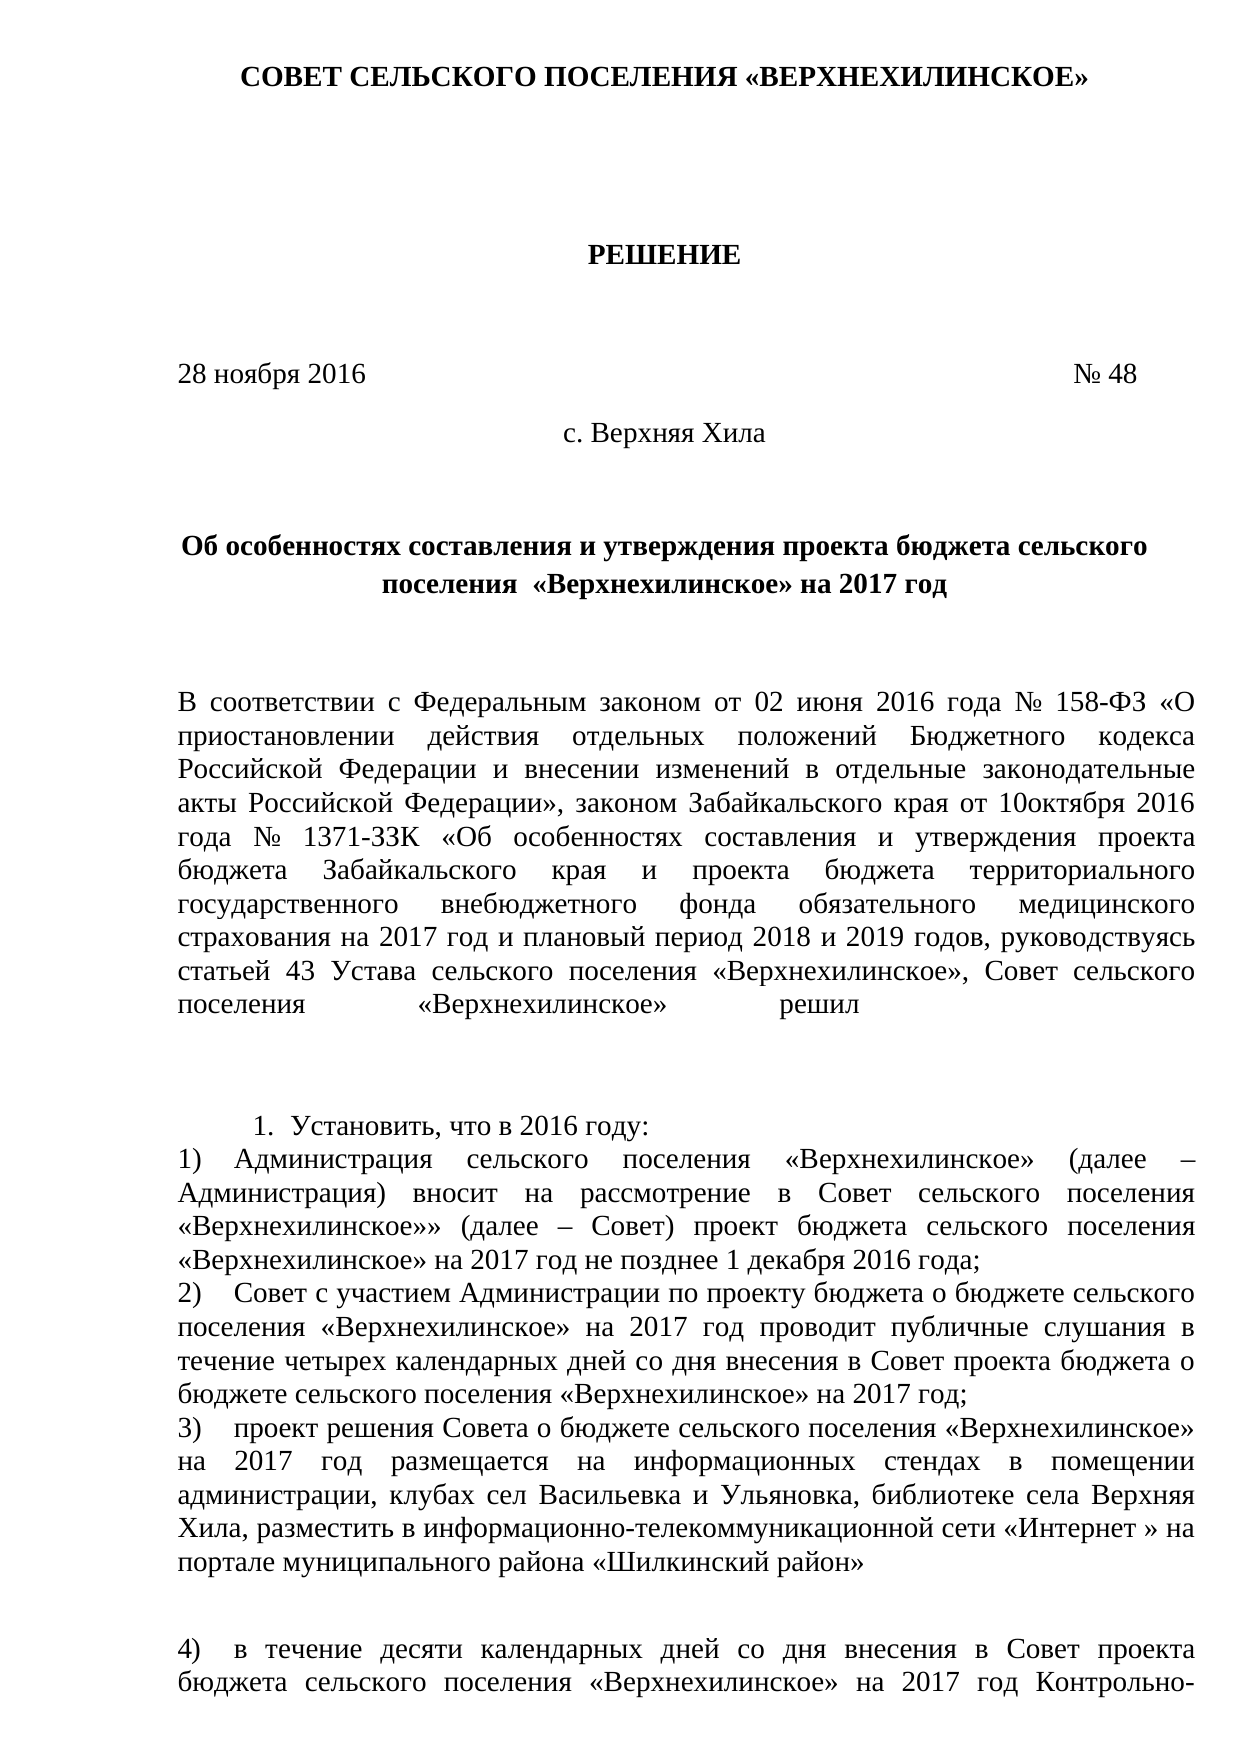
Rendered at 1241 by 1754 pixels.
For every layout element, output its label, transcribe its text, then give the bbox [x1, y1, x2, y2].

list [177, 1632, 1196, 1698]
text Об особенностях составления и утверждения проекта бюджета сельского поселения «Верхнехилинское» на 2017 год [177, 528, 1152, 600]
list проект решения Совета о бюджете сельского поселения «Верхнехилинское» на 2017 год размещается на информационных стендах в помещении администрации, клубах сел Васильевка и Ульяновка, библиотеке села Верхняя Хила, разместить в информационно-телекоммуникационной сети «Интернет » на портале муниципального района «Шилкинский район» [177, 1410, 1196, 1578]
list Совет с участием Администрации по проекту бюджета о бюджете сельского поселения «Верхнехилинское» на 2017 год проводит публичные слушания в течение четырех календарных дней со дня внесения в Совет проекта бюджета о бюджете сельского поселения «Верхнехилинское» на 2017 год; [177, 1276, 1196, 1410]
text РЕШЕНИЕ [177, 237, 1152, 271]
list Администрация сельского поселения «Верхнехилинское» (далее – Администрация) вносит на рассмотрение в Совет сельского поселения «Верхнехилинское»» (далее – Совет) проект бюджета сельского поселения «Верхнехилинское» на 2017 год не позднее 1 декабря 2016 года; [177, 1142, 1196, 1276]
text 28 ноября 2016 № 48 [177, 356, 1152, 389]
text СОВЕТ СЕЛЬСКОГО ПОСЕЛЕНИЯ «ВЕРХНЕХИЛИНСКОЕ» [177, 59, 1152, 93]
text с. Верхняя Хила [177, 415, 1152, 449]
text В соответствии с Федеральным законом от 02 июня 2016 года № 158-ФЗ «О приостановлении действия отдельных положений Бюджетного кодекса Российской Федерации и внесении изменений в отдельные законодательные акты Российской Федерации», законом Забайкальского края от 10октября 2016 года № 1371-ЗЗК «Об особенностях составления и утверждения проекта бюджета Забайкальского края и проекта бюджета территориального государственного внебюджетного фонда обязательного медицинского страхования на 2017 год и плановый период 2018 и 2019 годов, руководствуясь статьей 43 Устава сельского поселения «Верхнехилинское», Совет сельского поселения «Верхнехилинское» решил [177, 986, 1196, 1088]
list Установить, что в 2016 году: [177, 1108, 1196, 1142]
text В соответствии с Федеральным законом от 02 июня 2016 года № 158-ФЗ «О приостановлении действия отдельных положений Бюджетного кодекса Российской Федерации и внесении изменений в отдельные законодательные акты Российской Федерации», законом Забайкальского края от 10октября 2016 года № 1371-ЗЗК «Об особенностях составления и утверждения проекта бюджета Забайкальского края и проекта бюджета территориального государственного внебюджетного фонда обязательного медицинского страхования на 2017 год и плановый период 2018 и 2019 годов, руководствуясь статьей 43 Устава сельского поселения «Верхнехилинское», Совет сельского поселения «Верхнехилинское» решил [177, 685, 1196, 852]
